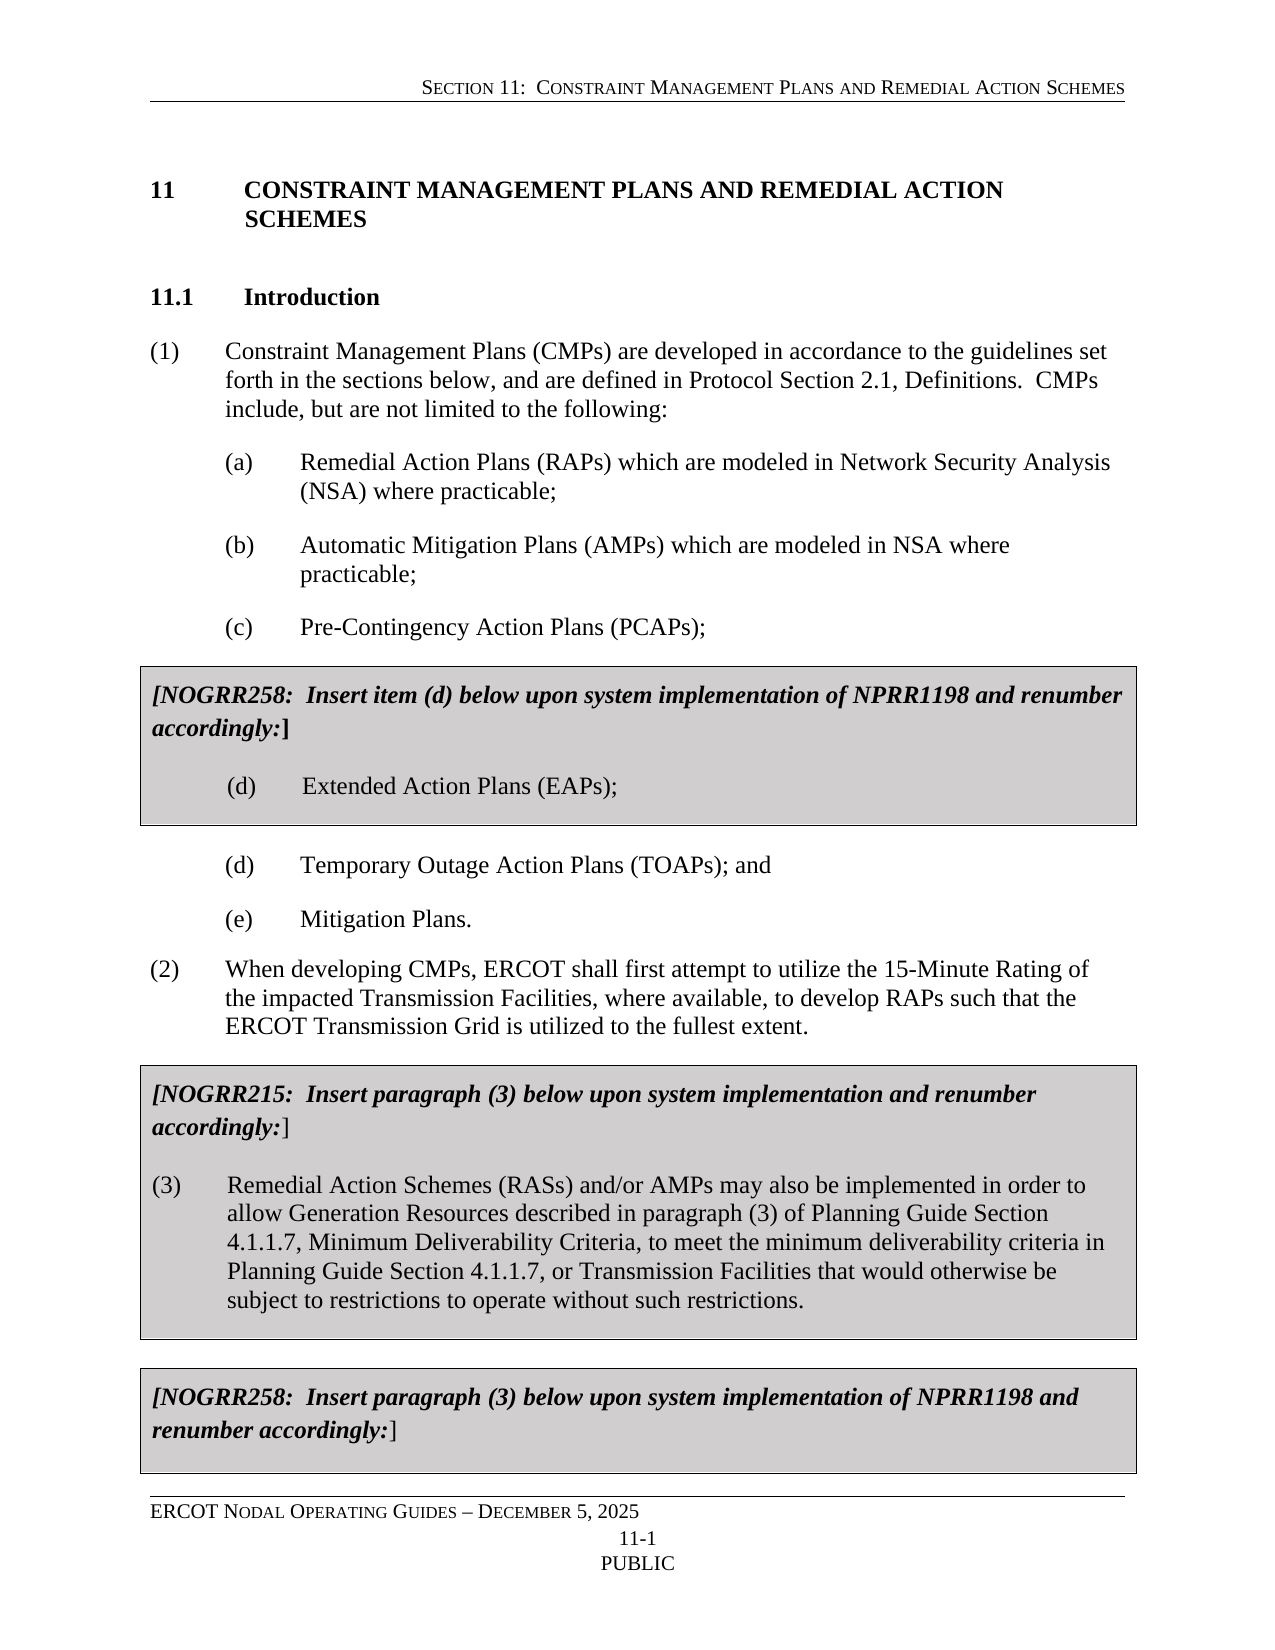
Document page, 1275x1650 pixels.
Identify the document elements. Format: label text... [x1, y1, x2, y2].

table_header [NOGRR258: Insert item (d) below upon system implementation of NPRR1198 and renumber accordingly:] (d) Extended Action Plans (EAPs); [141, 667, 1136, 824]
text (e) Mitigation Plans. [225, 904, 1125, 933]
text (1) Constraint Management Plans (CMPs) are developed in accordance to the guidelines set forth in the sections below, and are defined in Protocol Section 2.1, Definitions. CMPs include, but are not limited to the following: [150, 336, 1125, 422]
text 11.1 Introduction [150, 282, 1125, 311]
text (2) When developing CMPs, ERCOT shall first attempt to utilize the 15-Minute Rating of the impacted Transmission Facilities, where available, to develop RAPs such that the ERCOT Transmission Grid is utilized to the fullest extent. [150, 954, 1125, 1040]
text (c) Pre-Contingency Action Plans (PCAPs); [225, 612, 1125, 641]
text (a) Remedial Action Plans (RAPs) which are modeled in Network Security Analysis (NSA) where practicable; [225, 447, 1125, 505]
text (d) Temporary Outage Action Plans (TOAPs); and [225, 851, 1125, 879]
text 11 CONSTRAINT MANAGEMENT PLANS AND REMEDIAL ACTION SCHEMES [150, 175, 1125, 232]
table_header [NOGRR215: Insert paragraph (3) below upon system implementation and renumber accordingly:] (3) Remedial Action Schemes (RASs) and/or AMPs may also be implemented in order to allow Generation Resources described in paragraph (3) of Planning Guide Section 4.1.1.7, Minimum Deliverability Criteria, to meet the minimum deliverability criteria in Planning Guide Section 4.1.1.7, or Transmission Facilities that would otherwise be subject to restrictions to operate without such restrictions. [141, 1066, 1136, 1338]
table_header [141, 1369, 1136, 1472]
text (b) Automatic Mitigation Plans (AMPs) which are modeled in NSA where practicable; [225, 530, 1125, 587]
